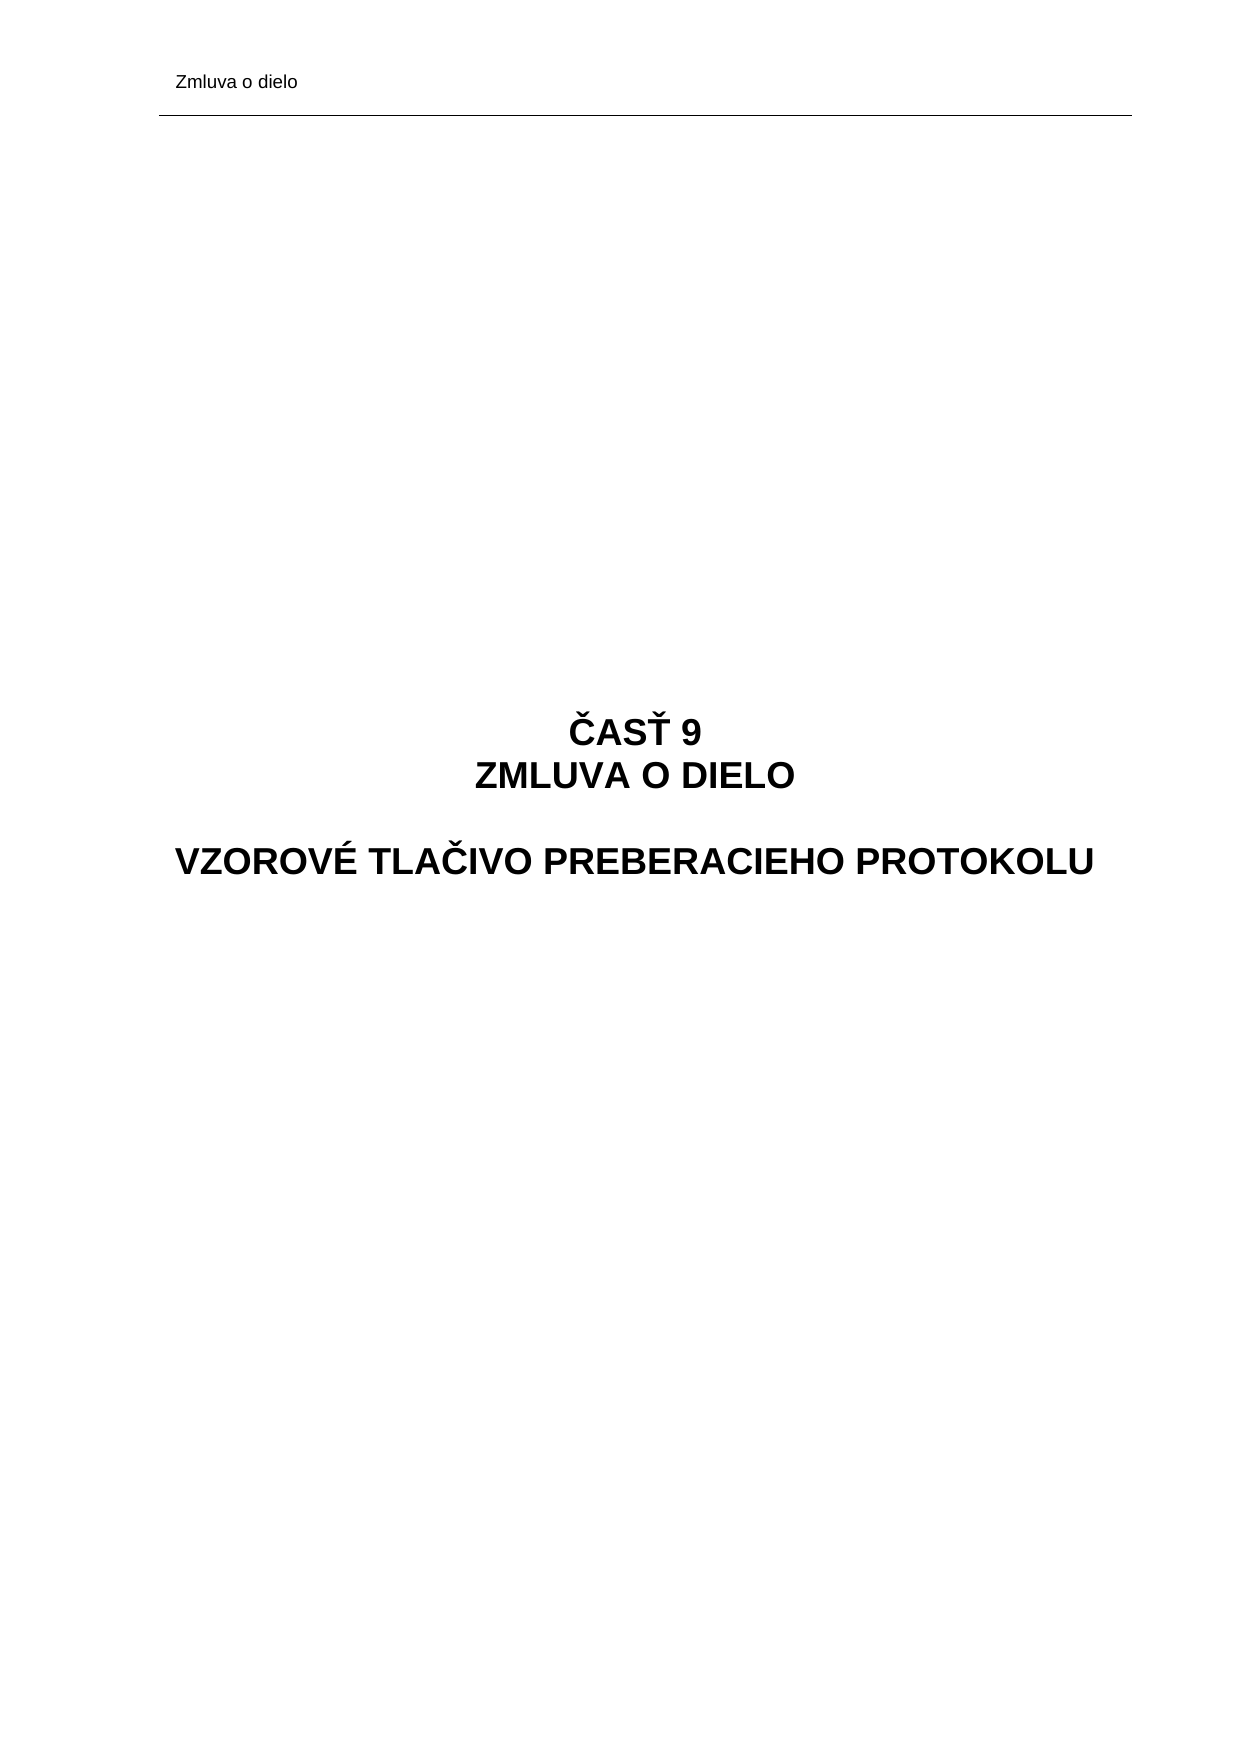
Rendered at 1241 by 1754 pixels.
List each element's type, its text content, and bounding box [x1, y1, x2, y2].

text ZMLUVA O DIELO [148, 753, 1122, 796]
text Vzorové tlačivo preberacieho protokolu [148, 839, 1122, 883]
text časť 9 [148, 710, 1122, 753]
